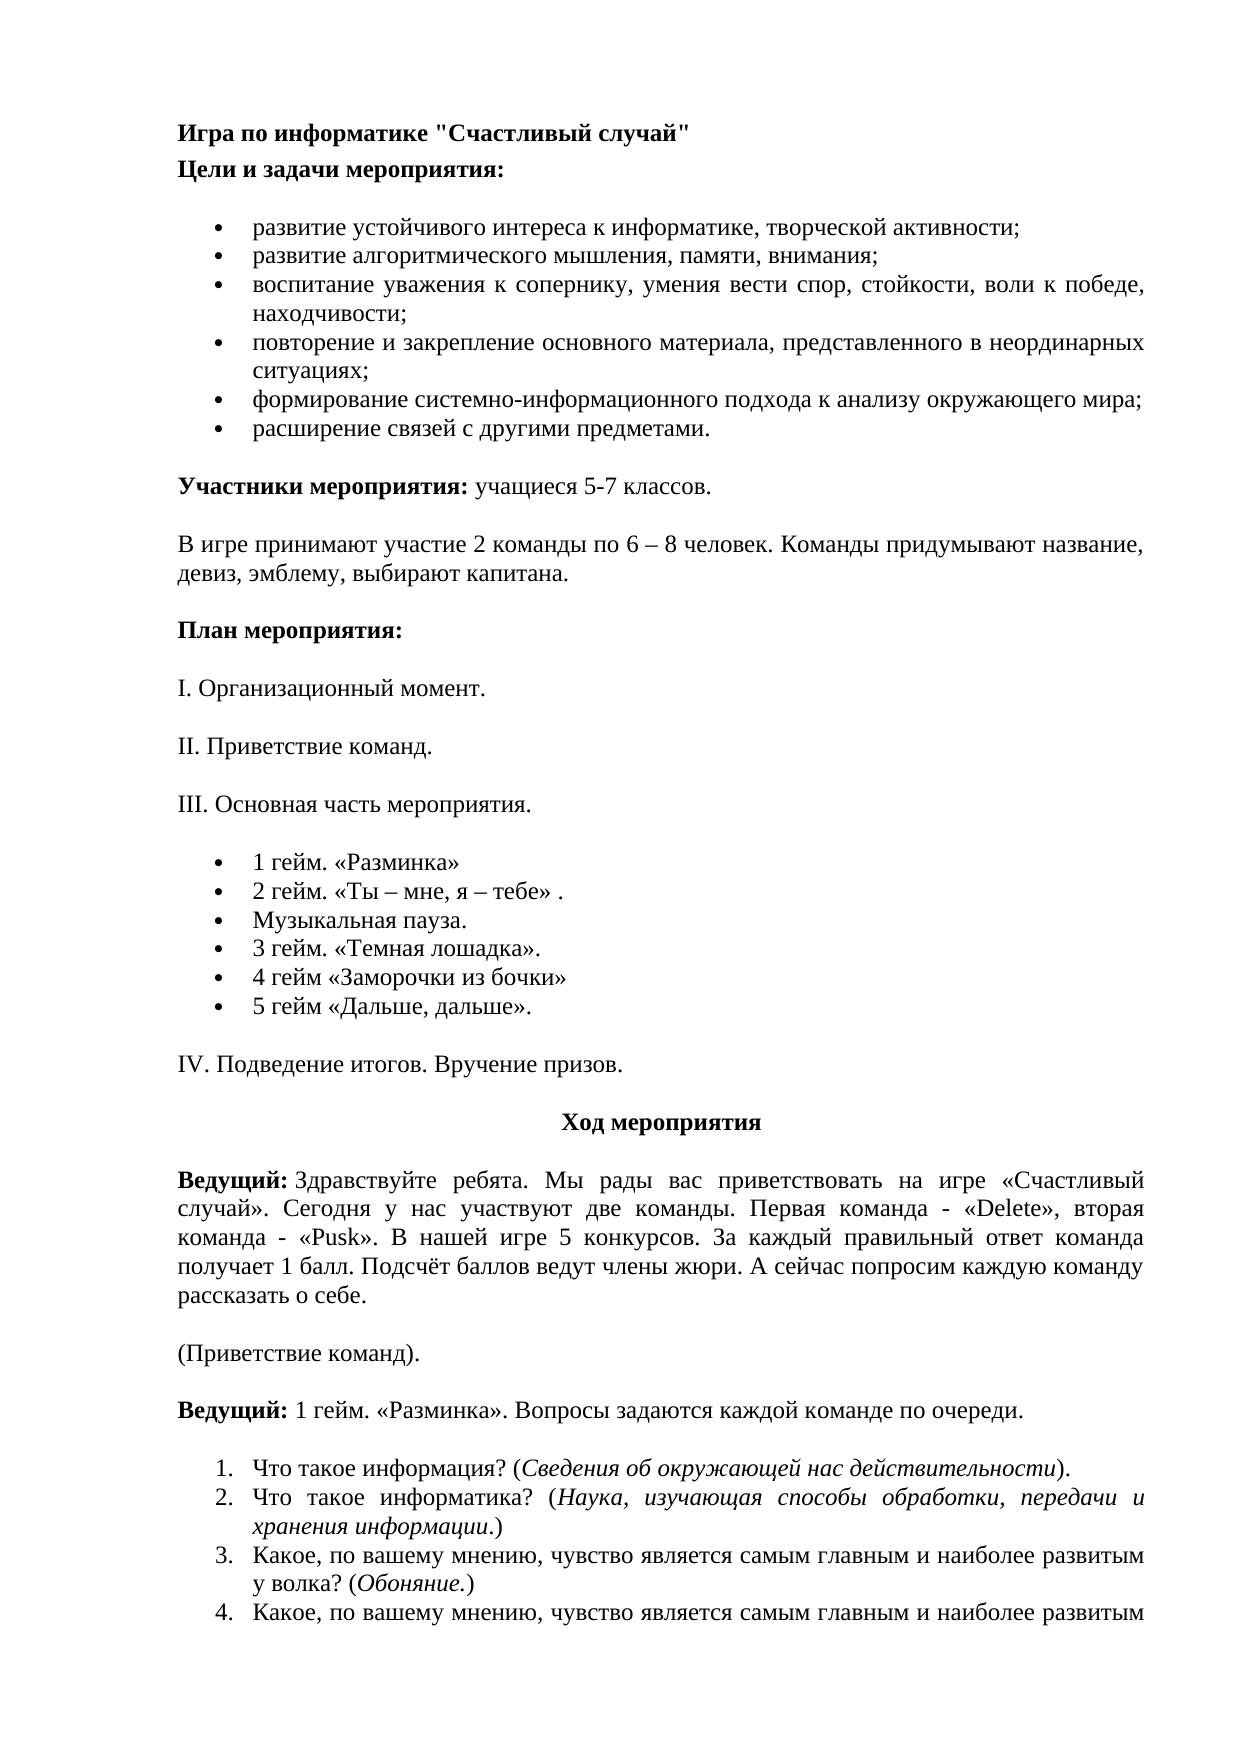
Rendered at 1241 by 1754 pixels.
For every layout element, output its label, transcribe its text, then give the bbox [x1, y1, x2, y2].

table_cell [174, 147, 1148, 1632]
text Игра по информатике "Счастливый случай" [177, 118, 1152, 147]
